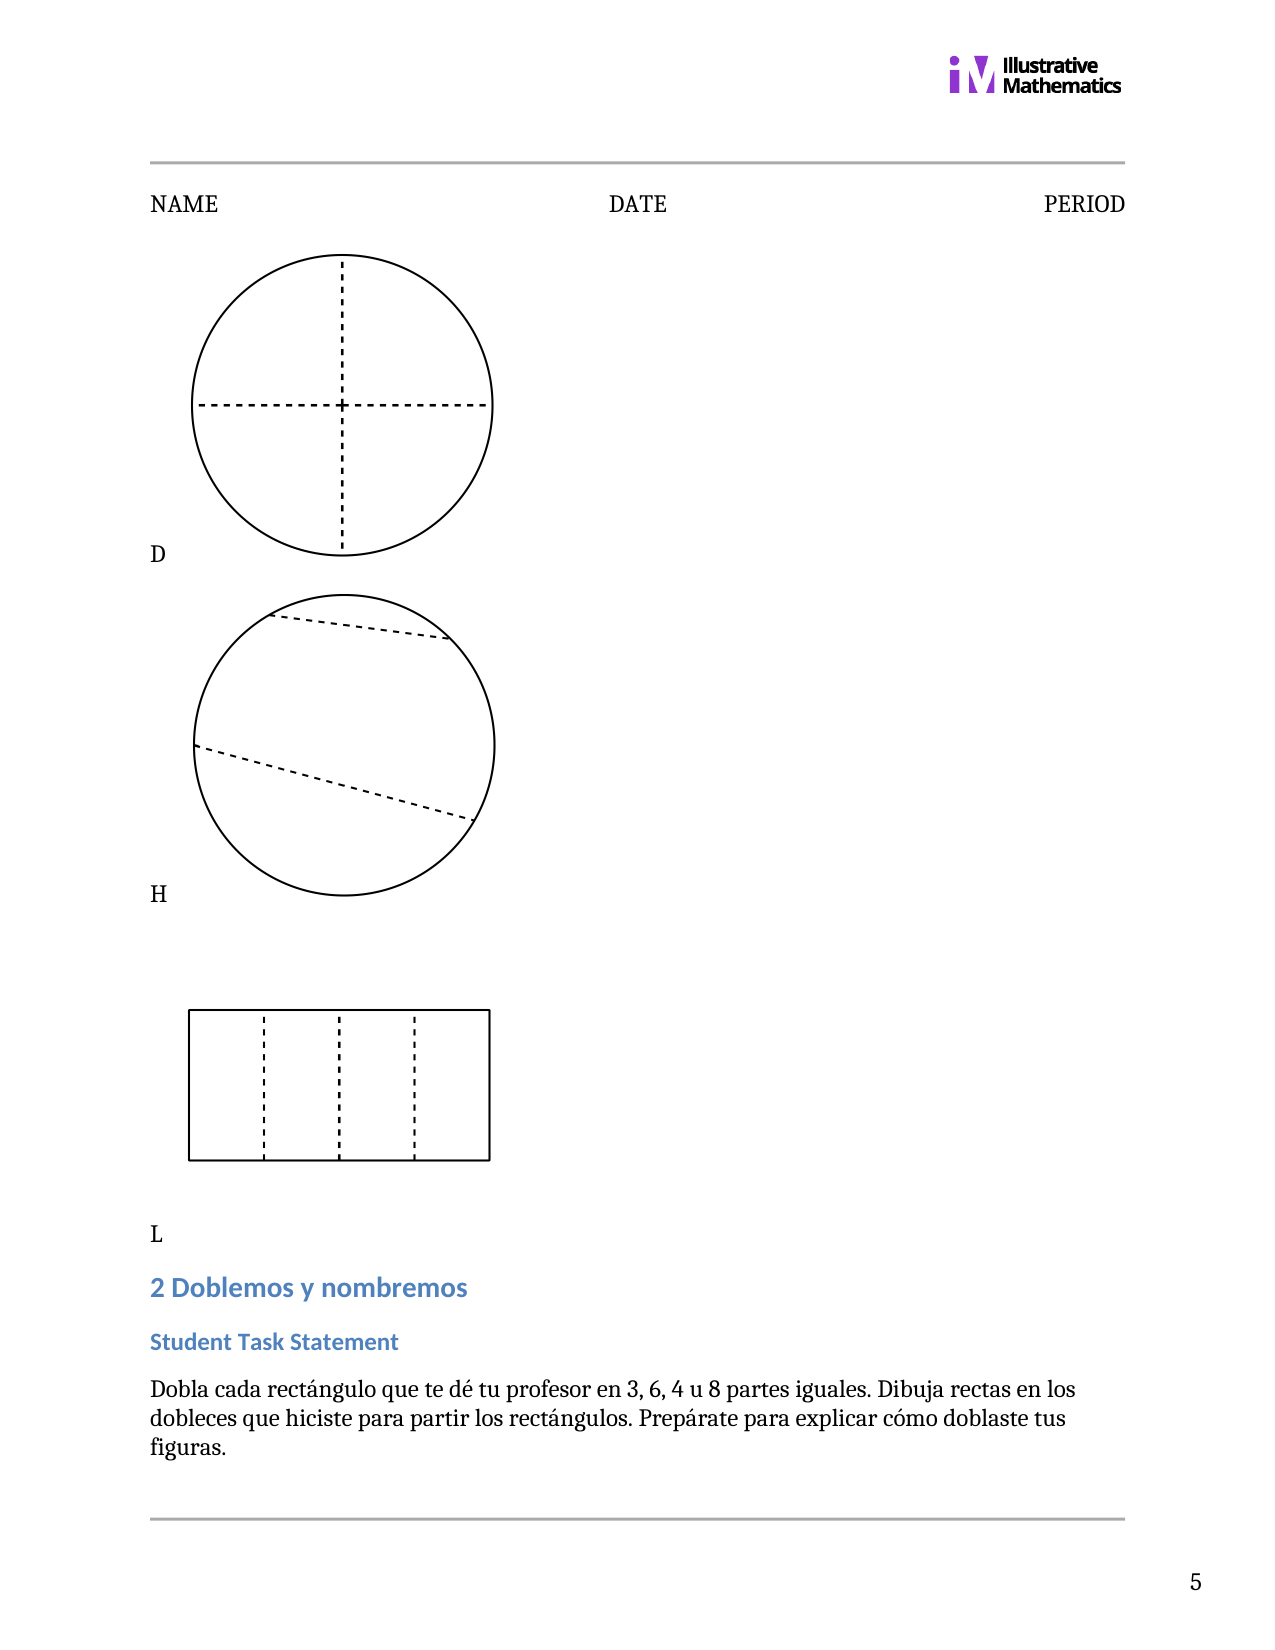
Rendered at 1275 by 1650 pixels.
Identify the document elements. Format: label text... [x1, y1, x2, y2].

picture [186, 587, 502, 903]
subtitle Student Task Statement [150, 1326, 1125, 1357]
text Dobla cada rectángulo que te dé tu profesor en 3, 6, 4 u 8 partes iguales. Dibuja rectas en los dobleces que hiciste para partir los rectángulos. Prepárate para explicar cómo doblaste tus figuras. [150, 1375, 1125, 1462]
picture [949, 55, 1121, 93]
picture [184, 247, 500, 563]
picture [181, 927, 497, 1243]
subtitle 2 Doblemos y nombremos [150, 1269, 1125, 1305]
